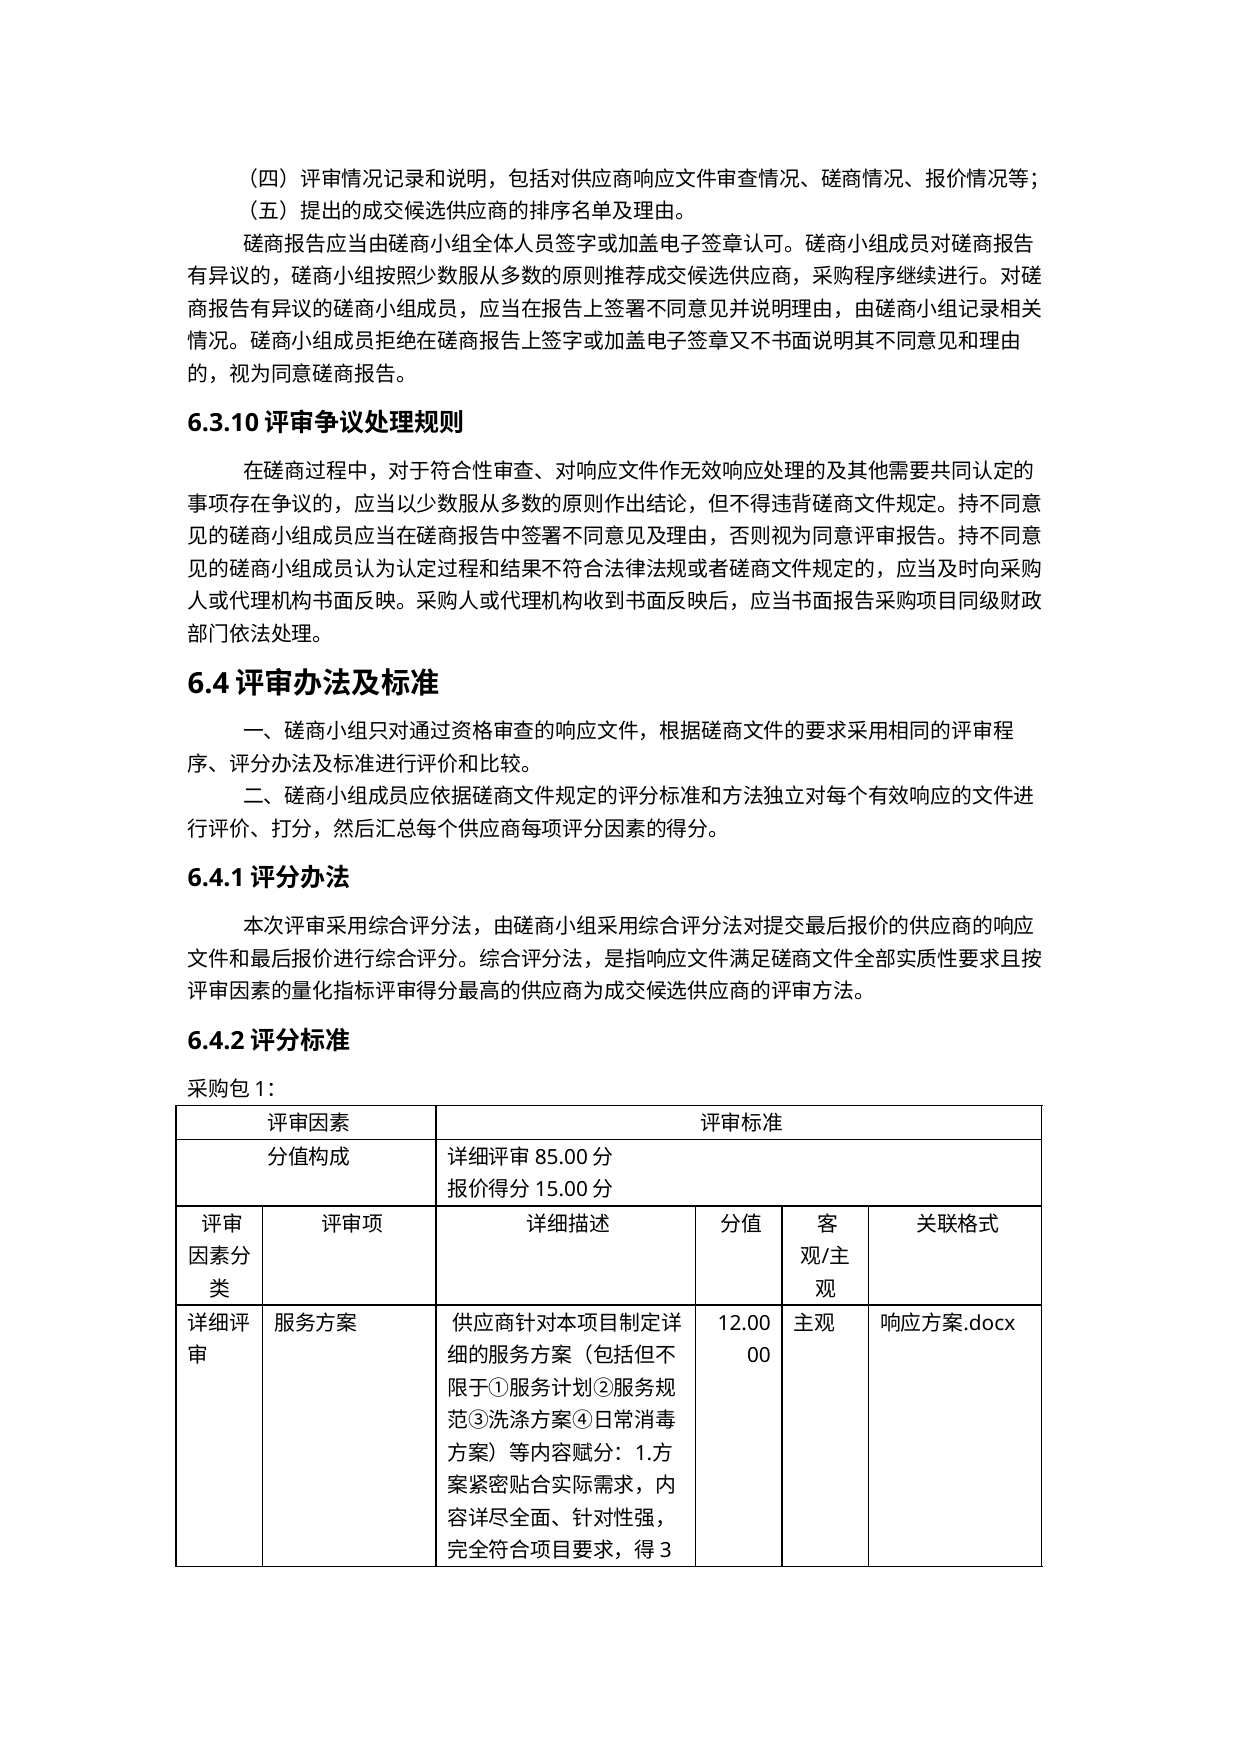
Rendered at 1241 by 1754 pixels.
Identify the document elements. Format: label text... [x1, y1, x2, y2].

table_cell 详细描述 [437, 1207, 695, 1304]
text 一、磋商小组只对通过资格审查的响应文件，根据磋商文件的要求采用相同的评审程序、评分办法及标准进行评价和比较。 [187, 714, 1053, 779]
table_cell 评审项 [263, 1207, 435, 1304]
text （五）提出的成交候选供应商的排序名单及理由。 [187, 194, 1053, 227]
table_cell 客观/主观 [783, 1207, 868, 1304]
text （四）评审情况记录和说明，包括对供应商响应文件审查情况、磋商情况、报价情况等； [187, 162, 1053, 194]
text 6.4.2评分标准 [187, 1007, 1053, 1072]
table_cell 详细评审85.00分 报价得分15.00分 [437, 1140, 1041, 1205]
text 本次评审采用综合评分法，由磋商小组采用综合评分法对提交最后报价的供应商的响应文件和最后报价进行综合评分。综合评分法，是指响应文件满足磋商文件全部实质性要求且按评审因素的量化指标评审得分最高的供应商为成交候选供应商的评审方法。 [187, 909, 1053, 1007]
table_cell 关联格式 [869, 1207, 1041, 1304]
table_header 评审因素 [177, 1106, 435, 1138]
text 磋商报告应当由磋商小组全体人员签字或加盖电子签章认可。磋商小组成员对磋商报告有异议的，磋商小组按照少数服从多数的原则推荐成交候选供应商，采购程序继续进行。对磋商报告有异议的磋商小组成员，应当在报告上签署不同意见并说明理由，由磋商小组记录相关情况。磋商小组成员拒绝在磋商报告上签字或加盖电子签章又不书面说明其不同意见和理由的，视为同意磋商报告。 [187, 227, 1053, 389]
text 6.4评审办法及标准 [187, 649, 1053, 714]
table_cell 评审因素分类 [177, 1207, 262, 1304]
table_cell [437, 1306, 695, 1566]
table_cell 12.0000 [696, 1306, 781, 1566]
text 二、磋商小组成员应依据磋商文件规定的评分标准和方法独立对每个有效响应的文件进行评价、打分，然后汇总每个供应商每项评分因素的得分。 [187, 779, 1053, 844]
table_cell 主观 [783, 1306, 868, 1566]
text 6.4.1评分办法 [187, 844, 1053, 909]
text 在磋商过程中，对于符合性审查、对响应文件作无效响应处理的及其他需要共同认定的事项存在争议的，应当以少数服从多数的原则作出结论，但不得违背磋商文件规定。持不同意见的磋商小组成员应当在磋商报告中签署不同意见及理由，否则视为同意评审报告。持不同意见的磋商小组成员认为认定过程和结果不符合法律法规或者磋商文件规定的，应当及时向采购人或代理机构书面反映。采购人或代理机构收到书面反映后，应当书面报告采购项目同级财政部门依法处理。 [187, 454, 1053, 649]
text 6.3.10评审争议处理规则 [187, 389, 1053, 454]
table_cell 详细评审 [177, 1306, 262, 1566]
text 采购包1： [187, 1072, 1053, 1104]
table_cell 分值构成 [177, 1140, 435, 1205]
table_header 评审标准 [437, 1106, 1041, 1138]
table_cell 分值 [696, 1207, 781, 1304]
table_cell 响应方案.docx [869, 1306, 1041, 1566]
table_cell 服务方案 [263, 1306, 435, 1566]
